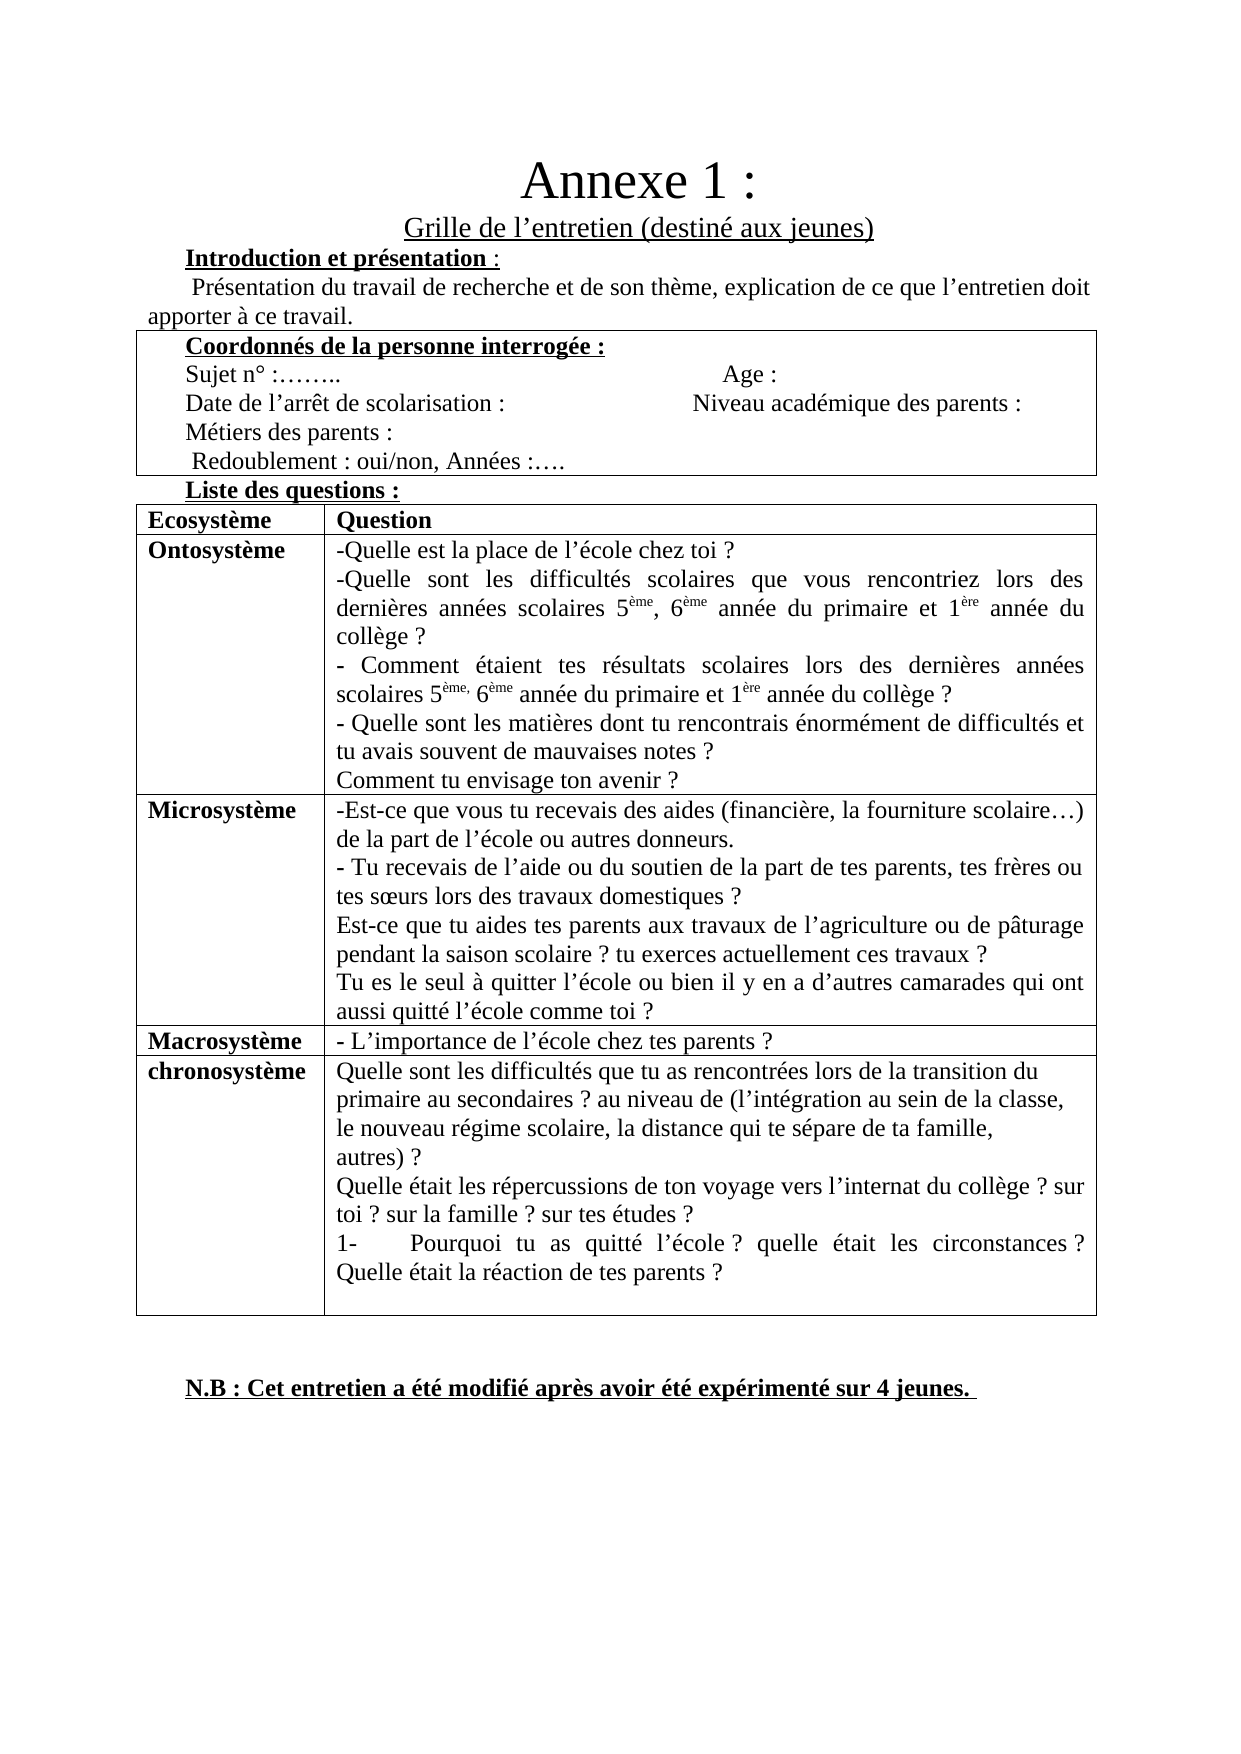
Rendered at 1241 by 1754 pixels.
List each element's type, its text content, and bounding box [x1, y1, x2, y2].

table_header Coordonnés de la personne interrogée : Sujet n° :…….. Age : Date de l’arrêt de scolarisation : Niveau académique des parents : Métiers des parents : Redoublement : oui/non, Années :…. [137, 331, 1096, 474]
table_cell Ontosystème [137, 535, 324, 794]
table_cell Quelle sont les difficultés que tu as rencontrées lors de la transition du primaire au secondaires ? au niveau de (l’intégration au sein de la classe, le nouveau régime scolaire, la distance qui te sépare de ta famille, autres) ? Quelle était les répercussions de ton voyage vers l’internat du collège ? sur toi ? sur la famille ? sur tes études ? Pourquoi tu as quitté l’école ? quelle était les circonstances ? Quelle était la réaction de tes parents ? [325, 1056, 1096, 1314]
table_header Question [325, 505, 1096, 534]
text Présentation du travail de recherche et de son thème, explication de ce que l’entretien doit apporter à ce travail. [148, 272, 1093, 330]
table_cell -Quelle est la place de l’école chez toi ? -Quelle sont les difficultés scolaires que vous rencontriez lors des dernières années scolaires 5ème, 6ème année du primaire et 1ère année du collège ? - Comment étaient tes résultats scolaires lors des dernières années scolaires 5ème, 6ème année du primaire et 1ère année du collège ? - Quelle sont les matières dont tu rencontrais énormément de difficultés et tu avais souvent de mauvaises notes ? Comment tu envisage ton avenir ? [325, 535, 1096, 794]
table_header Ecosystème [137, 505, 324, 534]
text Liste des questions : [148, 476, 1093, 504]
text Grille de l’entretien (destiné aux jeunes) [148, 210, 1093, 243]
table_cell Macrosystème [137, 1026, 324, 1055]
table_cell - L’importance de l’école chez tes parents ? [325, 1026, 1096, 1055]
text Annexe 1 : [148, 148, 1093, 210]
table_cell chronosystème [137, 1056, 324, 1314]
text Introduction et présentation : [148, 243, 1093, 272]
list N.B : Cet entretien a été modifié après avoir été expérimenté sur 4 jeunes. [148, 1373, 1093, 1402]
table_cell Microsystème [137, 795, 324, 1025]
table_cell -Est-ce que vous tu recevais des aides (financière, la fourniture scolaire…) de la part de l’école ou autres donneurs. - Tu recevais de l’aide ou du soutien de la part de tes parents, tes frères ou tes sœurs lors des travaux domestiques ? Est-ce que tu aides tes parents aux travaux de l’agriculture ou de pâturage pendant la saison scolaire ? tu exerces actuellement ces travaux ? Tu es le seul à quitter l’école ou bien il y en a d’autres camarades qui ont aussi quitté l’école comme toi ? [325, 795, 1096, 1025]
